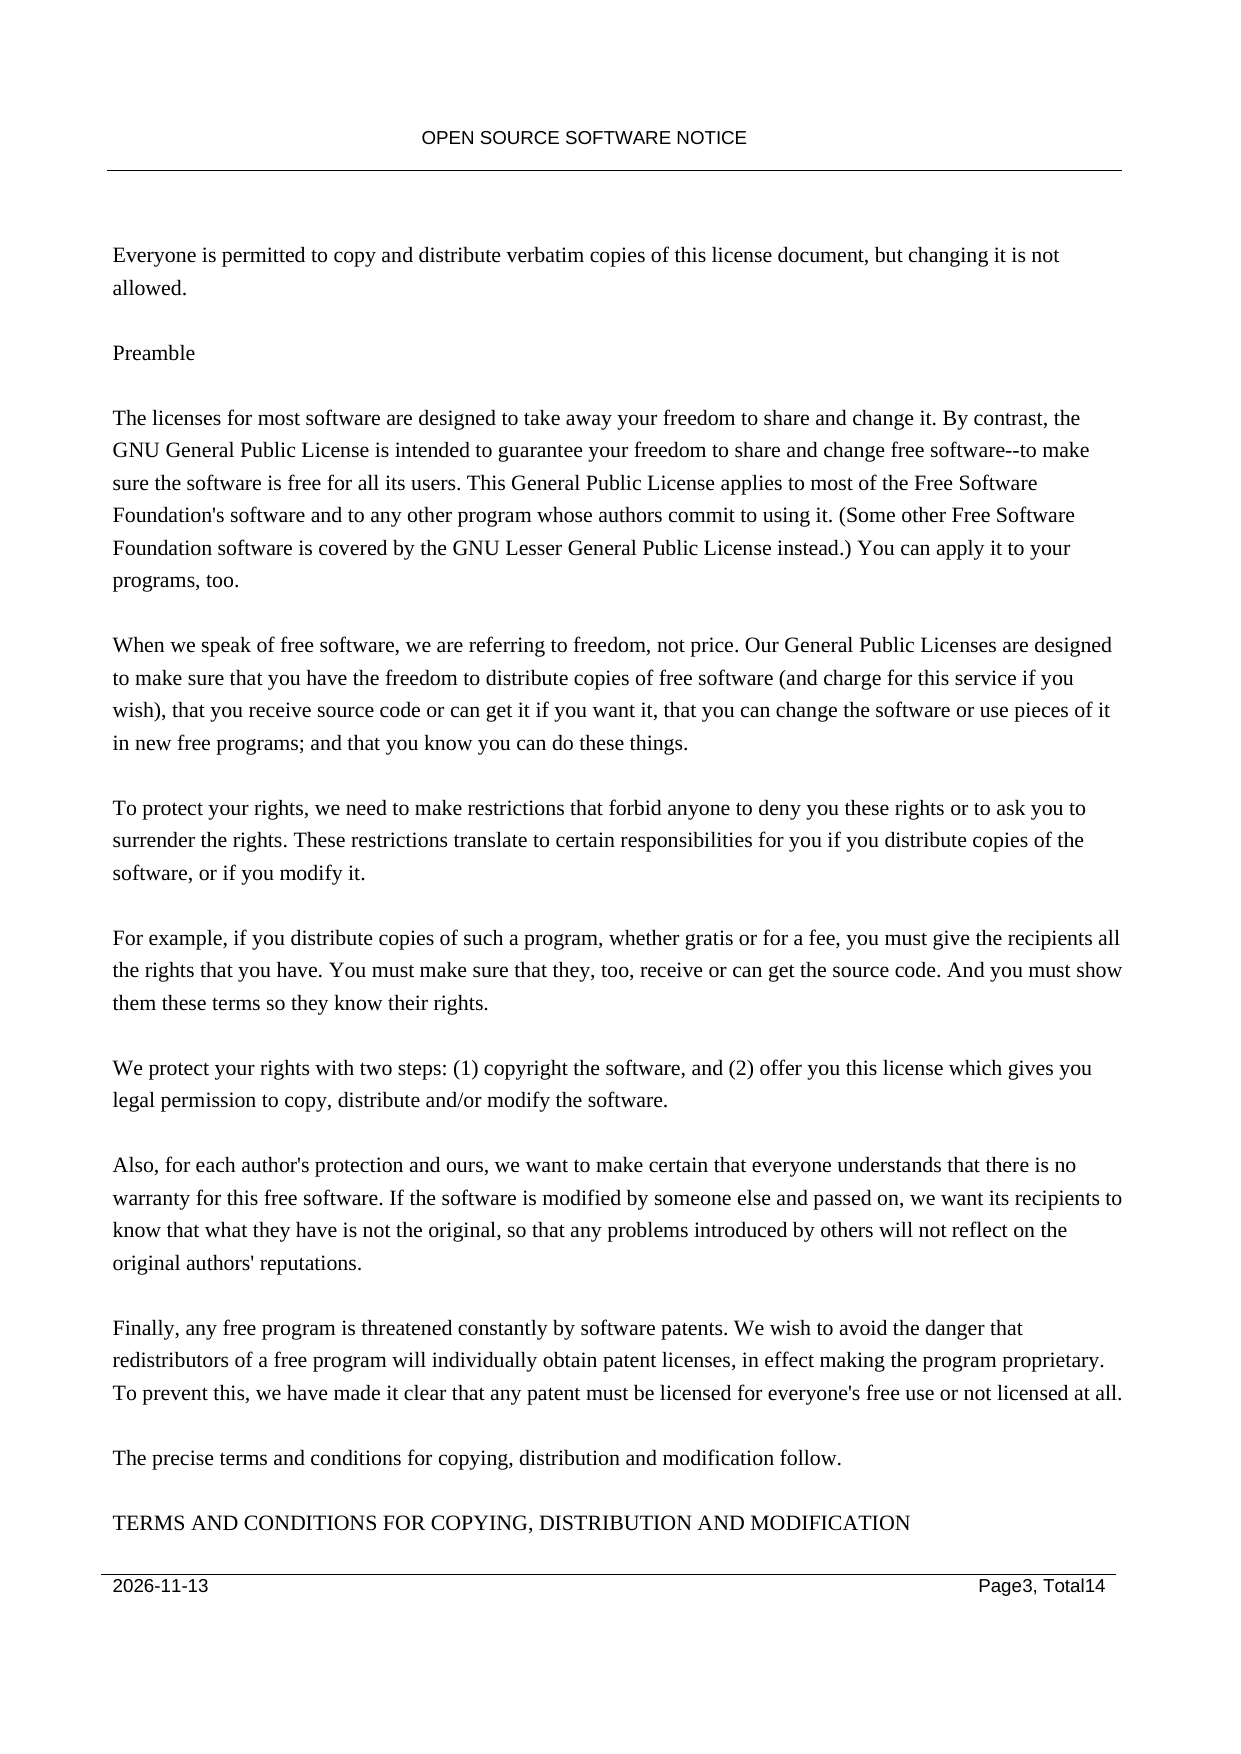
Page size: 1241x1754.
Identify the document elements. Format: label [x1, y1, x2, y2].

text [112, 206, 1128, 1539]
